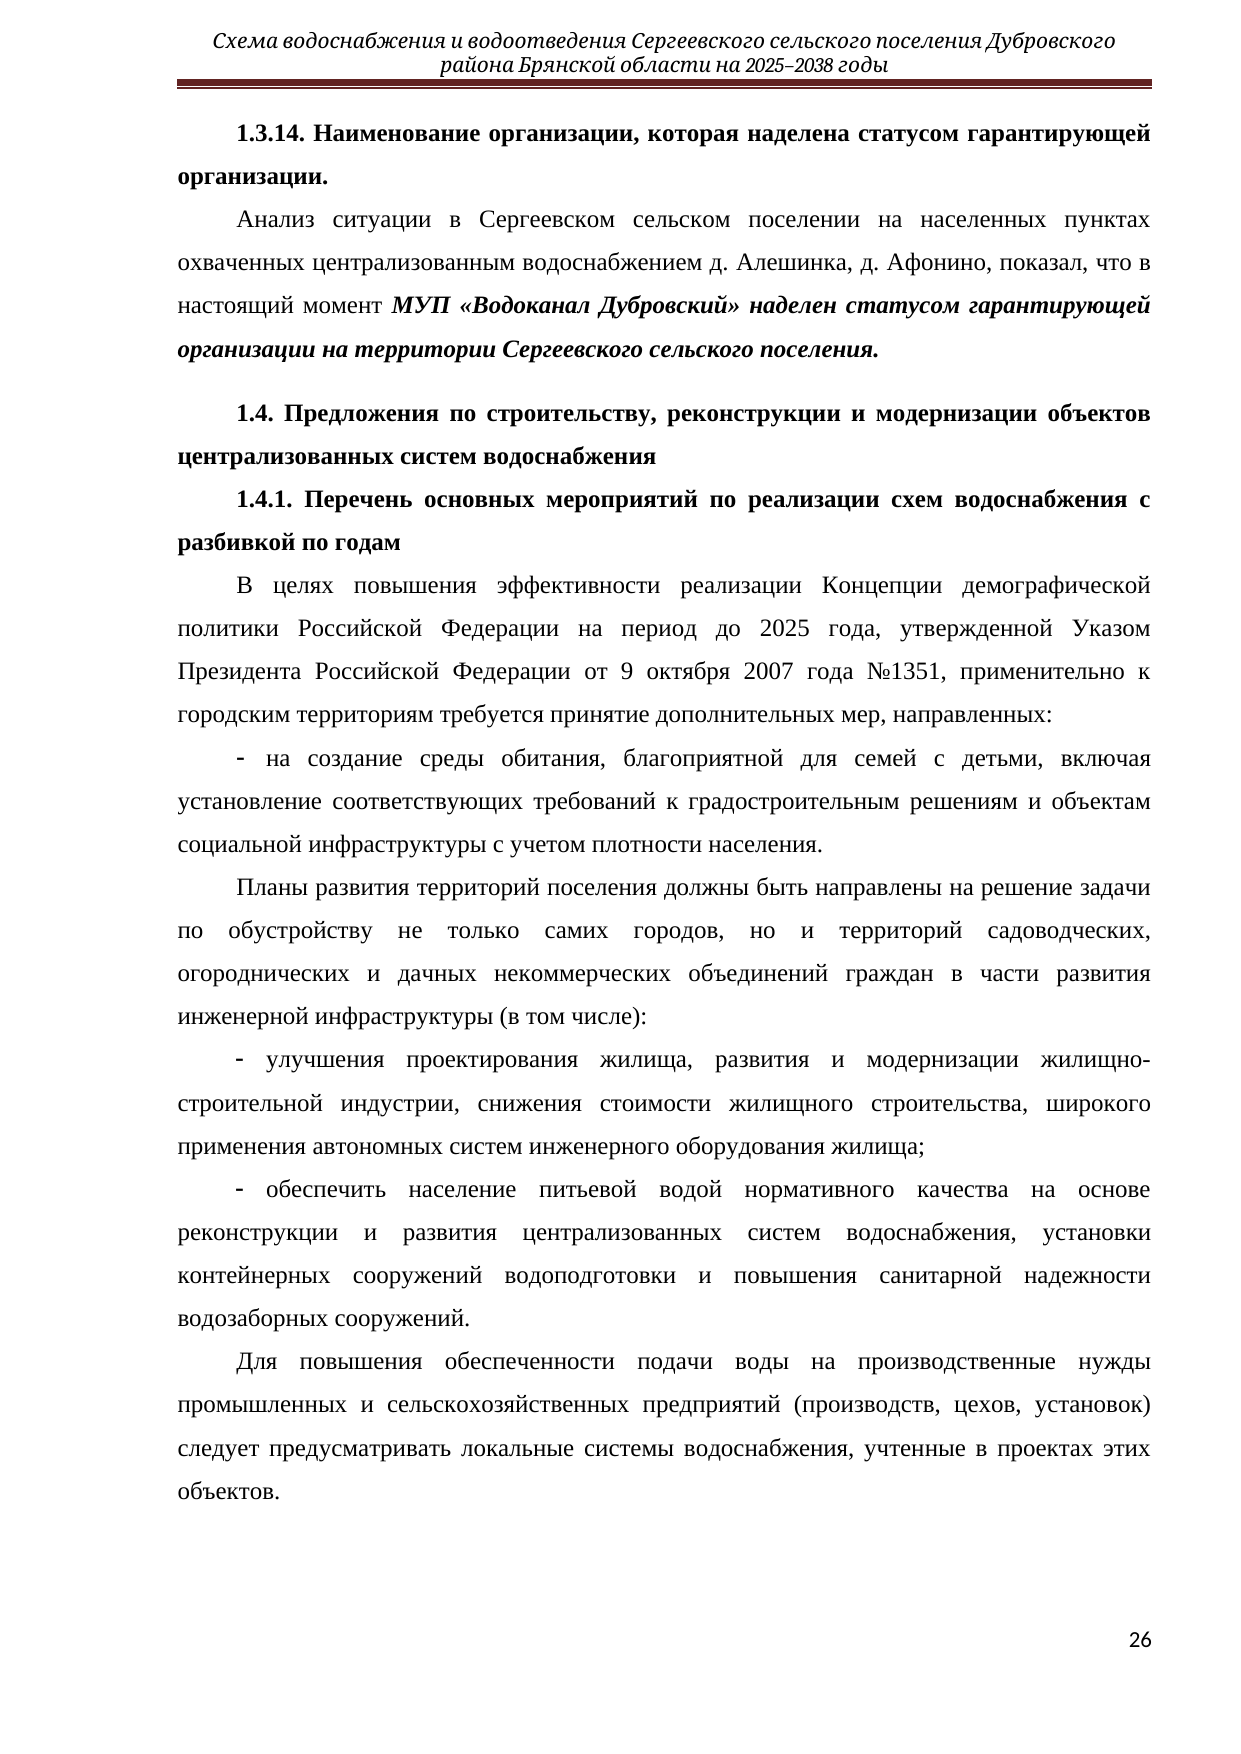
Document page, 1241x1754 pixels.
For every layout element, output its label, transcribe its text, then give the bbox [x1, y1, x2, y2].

list на создание среды обитания, благоприятной для семей с детьми, включая установление соответствующих требований к градостроительным решениям и объектам социальной инфраструктуры с учетом плотности населения. [177, 743, 1152, 858]
list обеспечить население питьевой водой нормативного качества на основе реконструкции и развития централизованных систем водоснабжения, установки контейнерных сооружений водоподготовки и повышения санитарной надежности водозаборных сооружений. [177, 1174, 1152, 1332]
text 1.3.14. Наименование организации, которая наделена статусом гарантирующей организации. [177, 118, 1152, 190]
list улучшения проектирования жилища, развития и модернизации жилищно-строительной индустрии, снижения стоимости жилищного строительства, широкого применения автономных систем инженерного оборудования жилища; [177, 1044, 1152, 1159]
text В целях повышения эффективности реализации Концепции демографической политики Российской Федерации на период до 2025 года, утвержденной Указом Президента Российской Федерации от 9 октября 2007 года №1351, применительно к городским территориям требуется принятие дополнительных мер, направленных: [177, 570, 1152, 728]
text 1.4.1. Перечень основных мероприятий по реализации схем водоснабжения с разбивкой по годам [177, 484, 1152, 556]
text Анализ ситуации в Сергеевском сельском поселении на населенных пунктах охваченных централизованным водоснабжением д. Алешинка, д. Афонино, показал, что в настоящий момент МУП «Водоканал Дубровский» наделен статусом гарантирующей организации на территории Сергеевского сельского поселения. [177, 204, 1152, 362]
text Для повышения обеспеченности подачи воды на производственные нужды промышленных и сельскохозяйственных предприятий (производств, цехов, установок) следует предусматривать локальные системы водоснабжения, учтенные в проектах этих объектов. [177, 1346, 1152, 1504]
text 1.4. Предложения по строительству, реконструкции и модернизации объектов централизованных систем водоснабжения [177, 398, 1152, 469]
text Планы развития территорий поселения должны быть направлены на решение задачи по обустройству не только самих городов, но и территорий садоводческих, огороднических и дачных некоммерческих объединений граждан в части развития инженерной инфраструктуры (в том числе): [177, 872, 1152, 1030]
